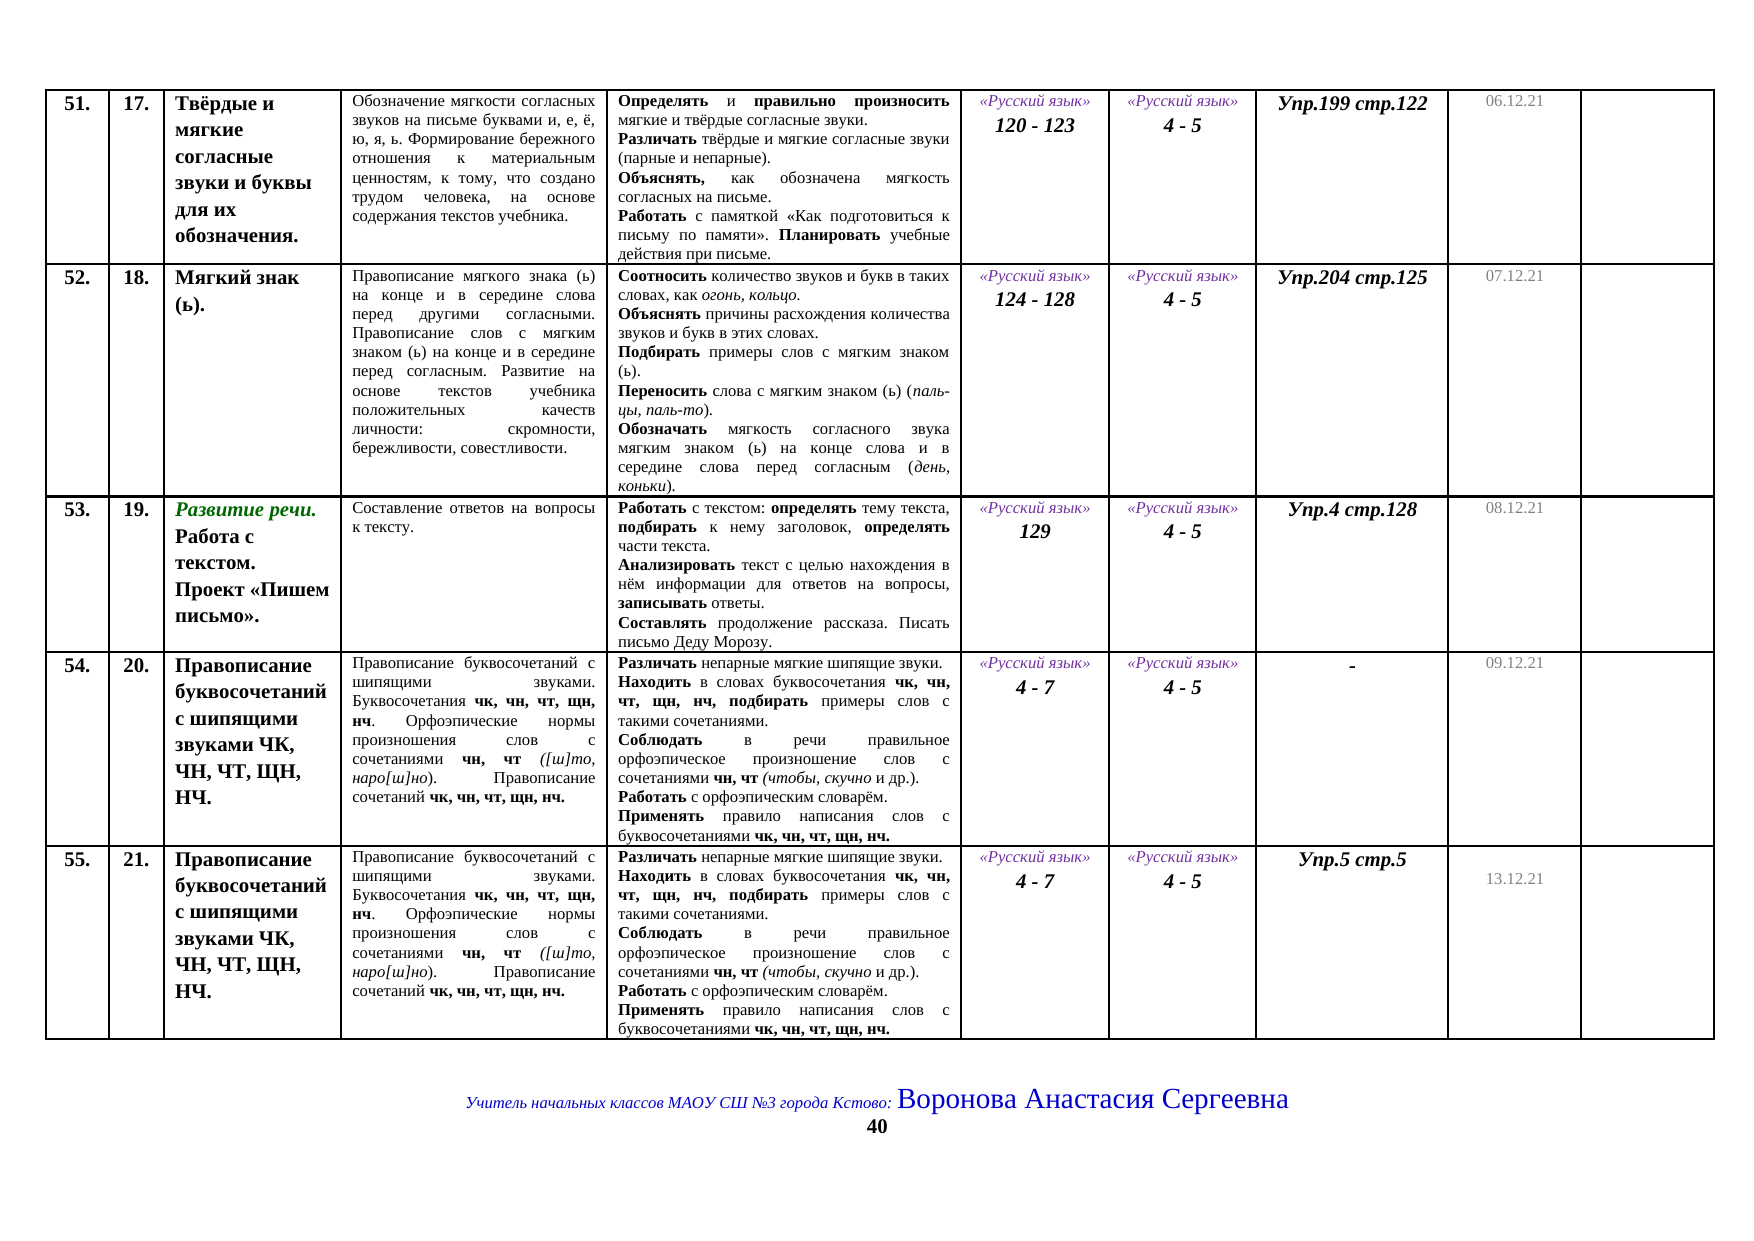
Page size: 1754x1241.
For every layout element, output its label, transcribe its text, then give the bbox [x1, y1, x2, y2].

table_cell - [1257, 653, 1447, 844]
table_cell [1110, 91, 1255, 263]
table_cell Обозначение мягкости согласных звуков на письме буквами и, е, ё, ю, я, ь. Формирование бережного отношения к материальным ценностям, к тому, что создано трудом человека, на основе содержания текстов учебника. [342, 91, 606, 263]
table_cell «Русский язык» 4 - 7 [962, 653, 1108, 844]
table_cell Различать непарные мягкие шипящие звуки. Находить в словах буквосочетания чк, чн, чт, щн, нч, подбирать примеры слов с такими сочетаниями. Соблюдать в речи правильное орфоэпическое произношение слов с сочетаниями чн, чт (чтобы, скучно и др.). Работать с орфоэпическим словарём. Применять правило написания слов с буквосочетаниями чк, чн, чт, щн, нч. [608, 653, 960, 844]
table_cell 06.12.21 [1449, 91, 1580, 263]
table_cell Определять и правильно произносить мягкие и твёрдые согласные звуки. Различать твёрдые и мягкие согласные звуки (парные и непарные). Объяснять, как обозначена мягкость согласных на письме. Работать с памяткой «Как подготовиться к письму по памяти». Планировать учебные действия при письме. [608, 91, 960, 263]
table_cell «Русский язык» 120 - 123 [962, 91, 1108, 263]
table_cell «Русский язык» 124 - 128 [962, 265, 1108, 495]
table_cell Различать непарные мягкие шипящие звуки. Находить в словах буквосочетания чк, чн, чт, щн, нч, подбирать примеры слов с такими сочетаниями. Соблюдать в речи правильное орфоэпическое произношение слов с сочетаниями чн, чт (чтобы, скучно и др.). Работать с орфоэпическим словарём. Применять правило написания слов с буквосочетаниями чк, чн, чт, щн, нч. [608, 847, 960, 1038]
table_cell [1582, 498, 1713, 651]
table_cell [1582, 847, 1713, 1038]
table_cell 54. [47, 653, 108, 844]
table_cell [1582, 653, 1713, 844]
table_cell 21. [110, 847, 163, 1038]
table_cell 13.12.21 [1449, 847, 1580, 1038]
table_cell Работать с текстом: определять тему текста, подбирать к нему заголовок, определять части текста. Анализировать текст с целью нахождения в нём информации для ответов на вопросы, записывать ответы. Составлять продолжение рассказа. Писать письмо Деду Морозу. [608, 498, 960, 651]
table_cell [1110, 847, 1255, 1038]
table_cell Упр.4 стр.128 [1257, 498, 1447, 651]
table_cell 52. [47, 265, 108, 495]
table_cell Развитие речи. Работа с текстом. Проект «Пишем письмо». [165, 498, 340, 651]
table_cell «Русский язык» 4 - 7 [962, 847, 1108, 1038]
table_cell «Русский язык» 4 - 5 [1110, 498, 1255, 651]
table_cell Соотносить количество звуков и букв в таких словах, как огонь, кольцо. Объяснять причины расхождения количества звуков и букв в этих словах. Подбирать примеры слов с мягким знаком (ь). Переносить слова с мягким знаком (ь) (паль-цы, паль-то). Обозначать мягкость согласного звука мягким знаком (ь) на конце слова и в середине слова перед согласным (день, коньки). [608, 265, 960, 495]
table_cell 07.12.21 [1449, 265, 1580, 495]
table_cell «Русский язык» 129 [962, 498, 1108, 651]
table_cell Правописание буквосочетаний с шипящими звуками ЧК, ЧН, ЧТ, ЩН, НЧ. [165, 653, 340, 844]
table_cell Правописание буквосочетаний с шипящими звуками ЧК, ЧН, ЧТ, ЩН, НЧ. [165, 847, 340, 1038]
table_cell 09.12.21 [1449, 653, 1580, 844]
table_cell «Русский язык» 4 - 5 [1110, 653, 1255, 844]
table_cell 18. [110, 265, 163, 495]
table_cell Упр.204 стр.125 [1257, 265, 1447, 495]
table_cell 51. [47, 91, 108, 263]
table_cell 55. [47, 847, 108, 1038]
table_cell 19. [110, 498, 163, 651]
table_cell Правописание мягкого знака (ь) на конце и в середине слова перед другими согласными. Правописание слов с мягким знаком (ь) на конце и в середине перед согласным. Развитие на основе текстов учебника положительных качеств личности: скромности, бережливости, совестливости. [342, 265, 606, 495]
table_cell 17. [110, 91, 163, 263]
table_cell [342, 847, 606, 1038]
table_cell Упр.199 стр.122 [1257, 91, 1447, 263]
table_cell Мягкий знак (ь). [165, 265, 340, 495]
table_cell 53. [47, 498, 108, 651]
table_cell «Русский язык» 4 - 5 [1110, 265, 1255, 495]
table_cell Твёрдые и мягкие согласные звуки и буквы для их обозначения. [165, 91, 340, 263]
table_cell 08.12.21 [1449, 498, 1580, 651]
table_cell Составление ответов на вопросы к тексту. [342, 498, 606, 651]
table_cell Упр.5 стр.5 [1257, 847, 1447, 1038]
table_cell [1582, 91, 1713, 263]
table_cell 20. [110, 653, 163, 844]
table_cell [1582, 265, 1713, 495]
